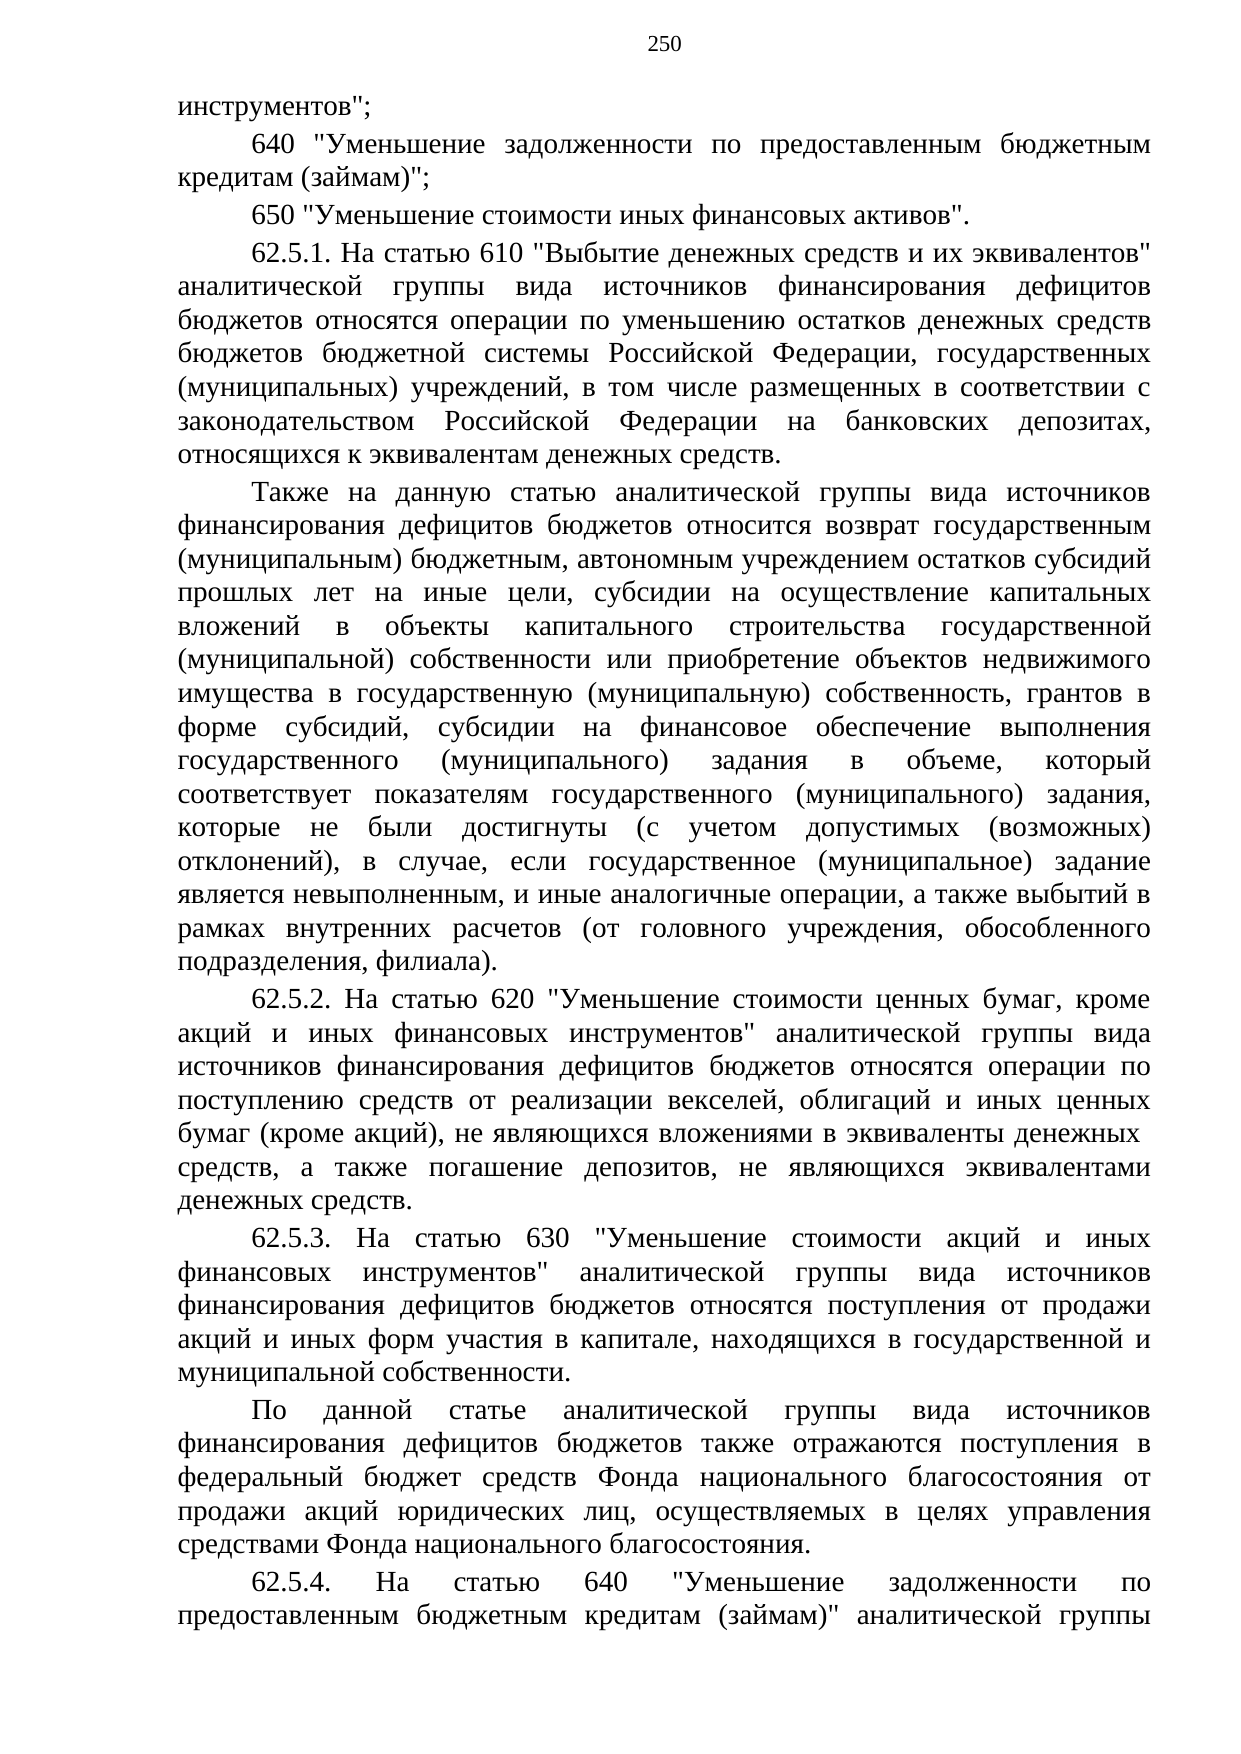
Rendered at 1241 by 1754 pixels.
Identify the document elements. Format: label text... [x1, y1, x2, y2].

text По данной статье аналитической группы вида источников финансирования дефицитов бюджетов также отражаются поступления в федеральный бюджет средств Фонда национального благосостояния от продажи акций юридических лиц, осуществляемых в целях управления средствами Фонда национального благосостояния. [177, 1392, 1152, 1560]
text Также на данную статью аналитической группы вида источников финансирования дефицитов бюджетов относится возврат государственным (муниципальным) бюджетным, автономным учреждением остатков субсидий прошлых лет на иные цели, субсидии на осуществление капитальных вложений в объекты капитального строительства государственной (муниципальной) собственности или приобретение объектов недвижимого имущества в государственную (муниципальную) собственность, грантов в форме субсидий, субсидии на финансовое обеспечение выполнения государственного (муниципального) задания в объеме, который соответствует показателям государственного (муниципального) задания, которые не были достигнуты (с учетом допустимых (возможных) отклонений), в случае, если государственное (муниципальное) задание является невыполненным, и иные аналогичные операции, а также выбытий в рамках внутренних расчетов (от головного учреждения, обособленного подразделения, филиала). [177, 474, 1152, 977]
text 62.5.2. На статью 620 "Уменьшение стоимости ценных бумаг, кроме акций и иных финансовых инструментов" аналитической группы вида источников финансирования дефицитов бюджетов относятся операции по поступлению средств от реализации векселей, облигаций и иных ценных бумаг (кроме акций), не являющихся вложениями в эквиваленты денежных средств, а также погашение депозитов, не являющихся эквивалентами денежных средств. [177, 981, 1152, 1216]
text 640 "Уменьшение задолженности по предоставленным бюджетным кредитам (займам)"; [177, 126, 1152, 193]
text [177, 88, 1152, 122]
text 650 "Уменьшение стоимости иных финансовых активов". [177, 197, 1152, 231]
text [177, 1564, 1152, 1631]
text 62.5.3. На статью 630 "Уменьшение стоимости акций и иных финансовых инструментов" аналитической группы вида источников финансирования дефицитов бюджетов относятся поступления от продажи акций и иных форм участия в капитале, находящихся в государственной и муниципальной собственности. [177, 1220, 1152, 1388]
text 62.5.1. На статью 610 "Выбытие денежных средств и их эквивалентов" аналитической группы вида источников финансирования дефицитов бюджетов относятся операции по уменьшению остатков денежных средств бюджетов бюджетной системы Российской Федерации, государственных (муниципальных) учреждений, в том числе размещенных в соответствии с законодательством Российской Федерации на банковских депозитах, относящихся к эквивалентам денежных средств. [177, 235, 1152, 470]
